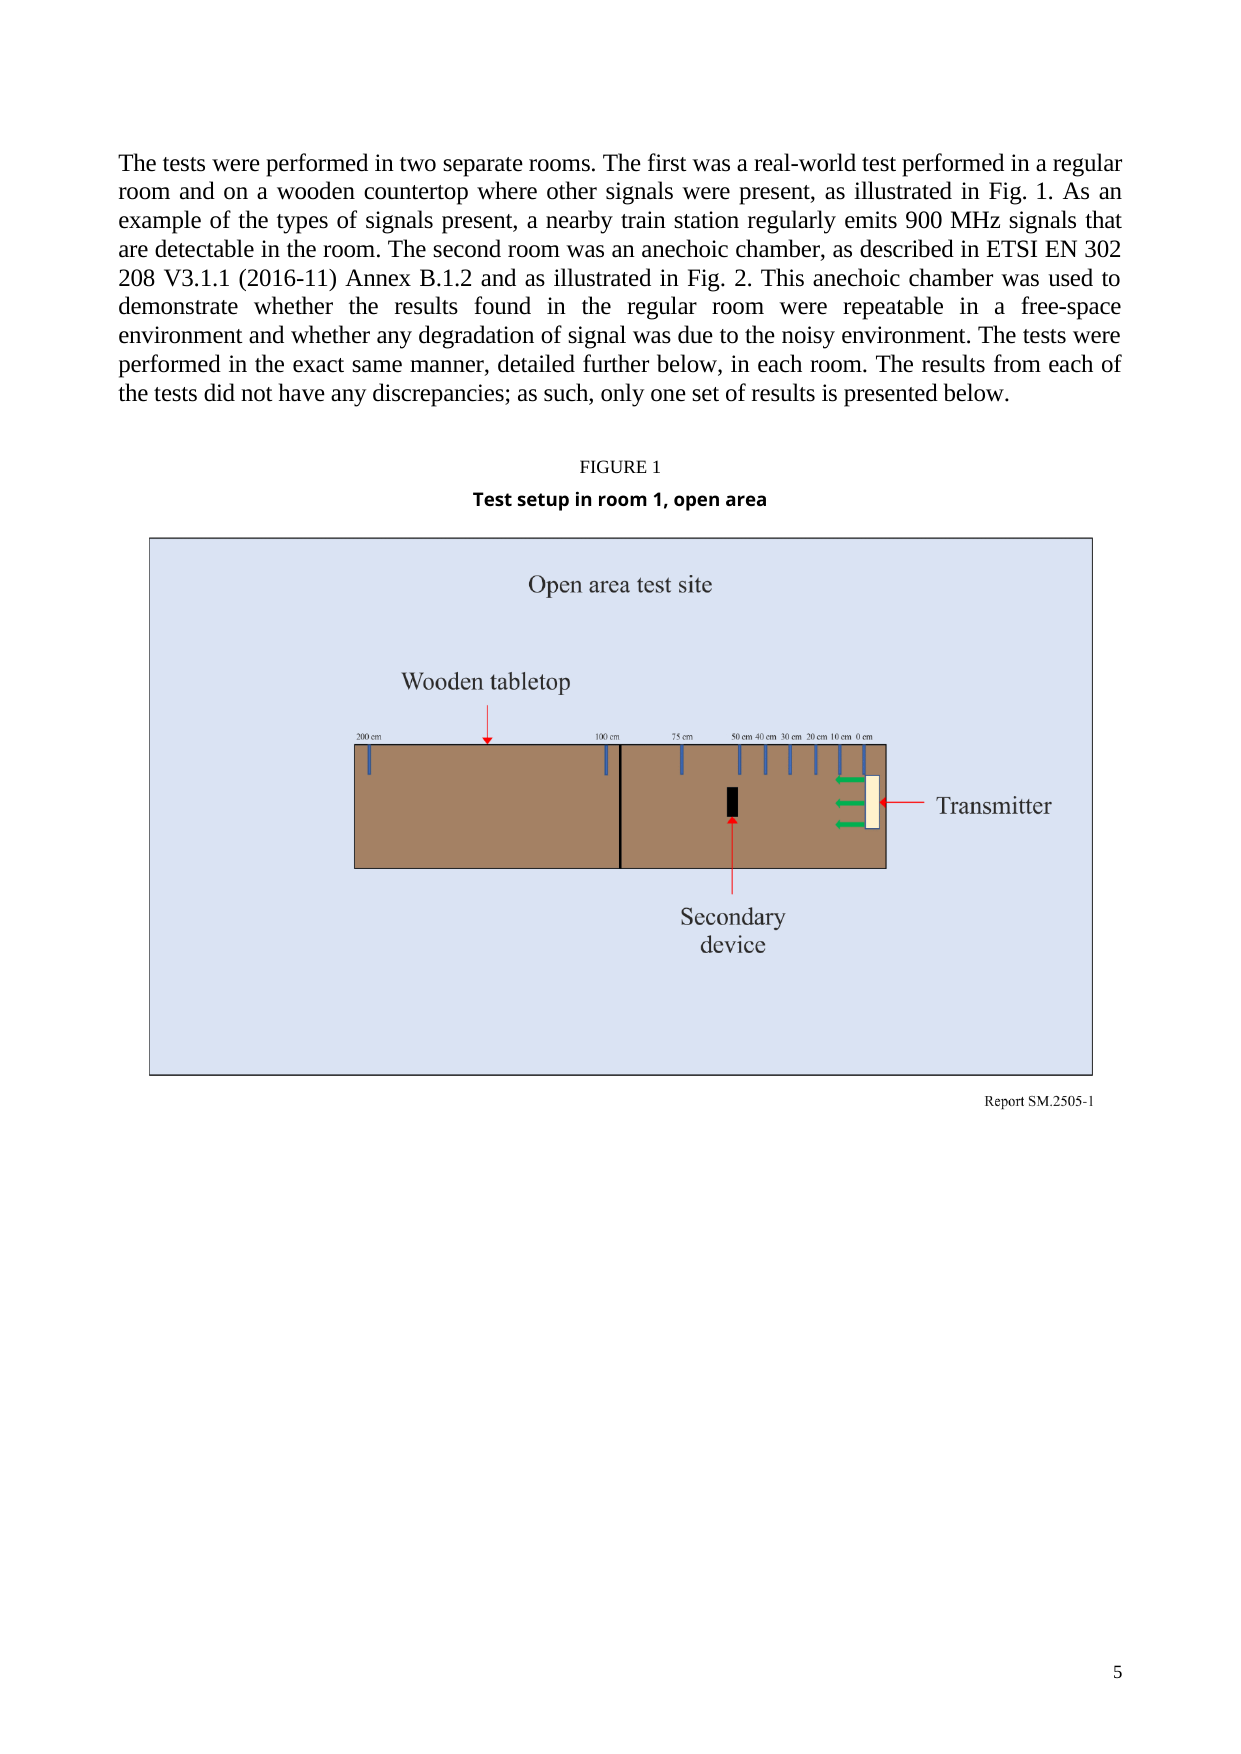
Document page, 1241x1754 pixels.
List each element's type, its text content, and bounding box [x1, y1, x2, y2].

title Test setup in room 1, open area [118, 486, 1122, 512]
text The tests were performed in two separate rooms. The first was a real-world test performed in a regular room and on a wooden countertop where other signals were present, as illustrated in Fig. 1. As an example of the types of signals present, a nearby train station regularly emits 900 MHz signals that are detectable in the room. The second room was an anechoic chamber, as described in ETSI EN 302 208 V3.1.1 (2016-11) Annex B.1.2 and as illustrated in Fig. 2. This anechoic chamber was used to demonstrate whether the results found in the regular room were repeatable in a free-space environment and whether any degradation of signal was due to the noisy environment. The tests were performed in the exact same manner, detailed further below, in each room. The results from each of the tests did not have any discrepancies; as such, only one set of results is presented below. [118, 148, 1122, 406]
text Figure 1 [118, 456, 1122, 478]
picture [139, 524, 1101, 1118]
